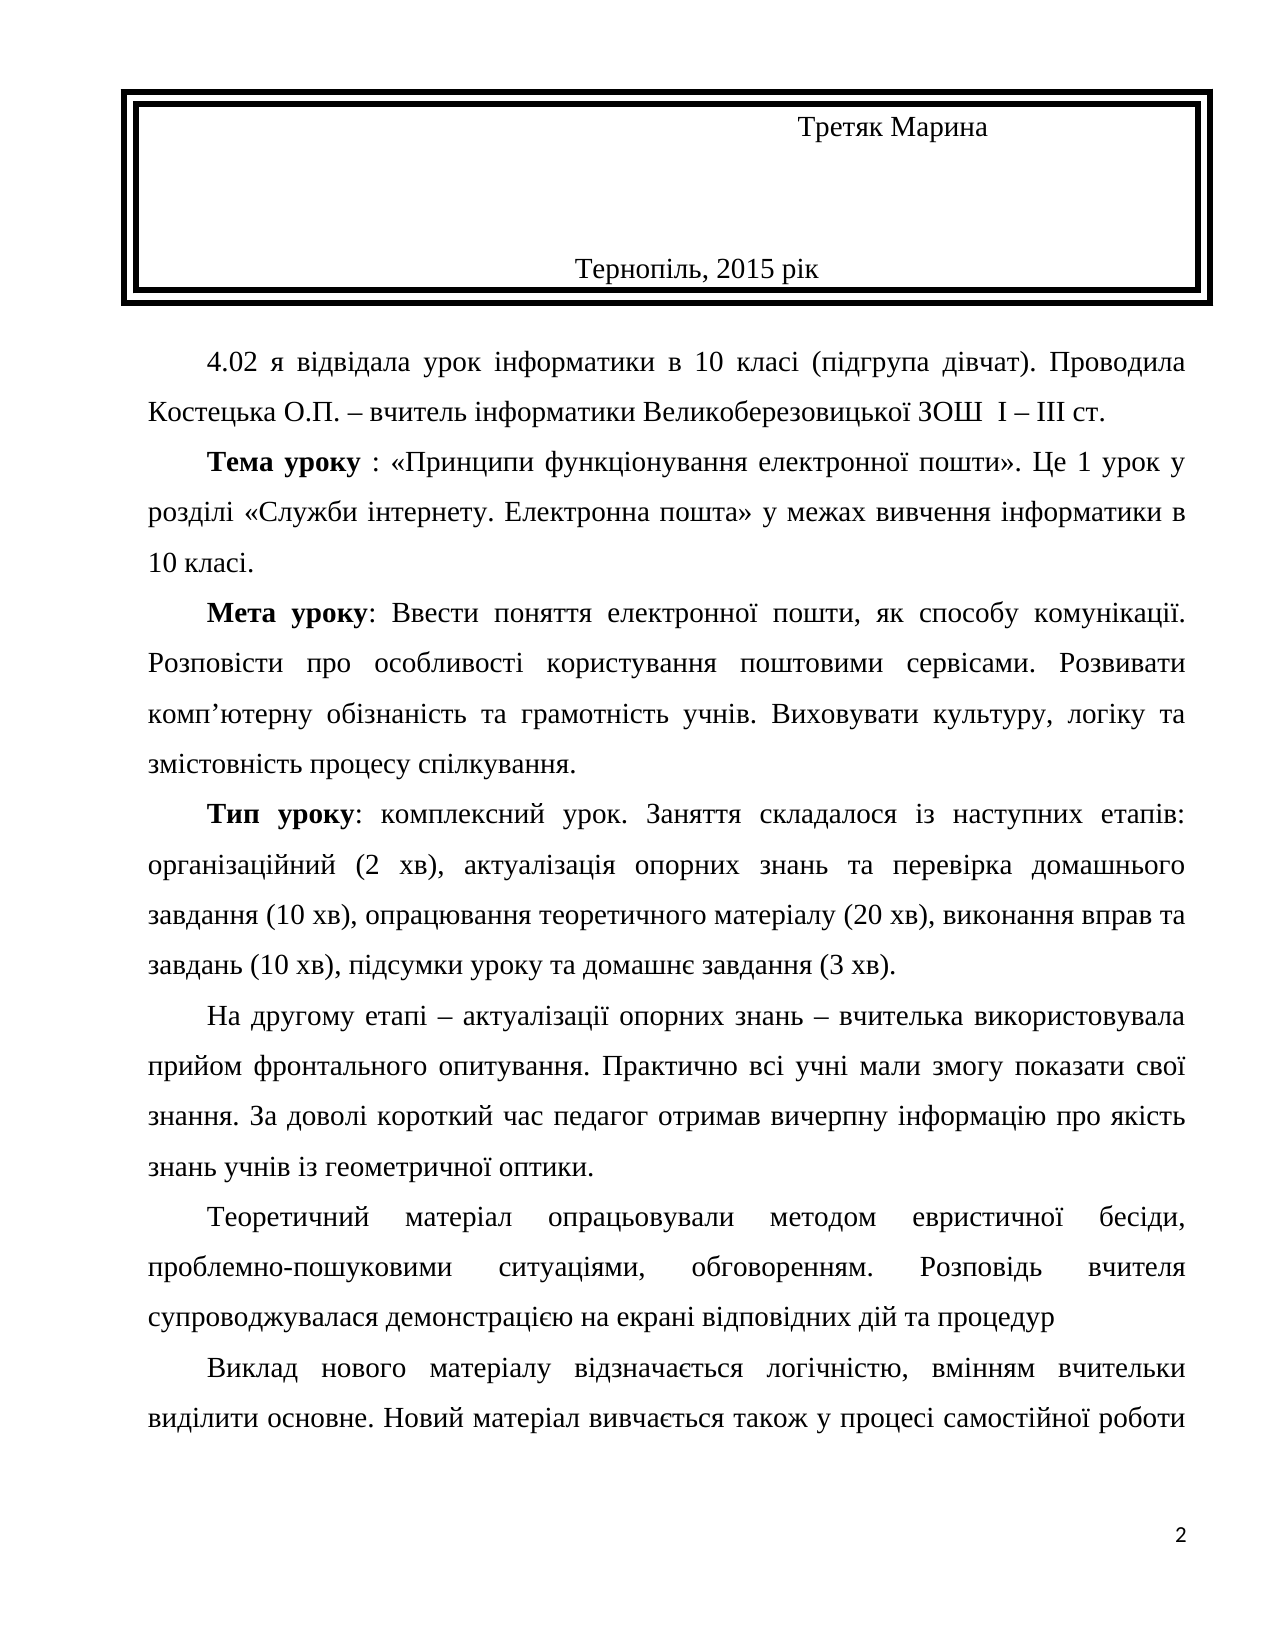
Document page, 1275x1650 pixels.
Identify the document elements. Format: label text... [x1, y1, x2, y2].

text Третяк Марина [127, 95, 1207, 143]
text Тема уроку : «Принципи функціонування електронної пошти». Це 1 урок у розділі «Служби інтернету. Електронна пошта» у межах вивчення інформатики в 10 класі. [148, 444, 1186, 578]
text Тернопіль, 2015 рік [127, 231, 1207, 300]
text Мета уроку: Ввести поняття електронної пошти, як способу комунікації. Розповісти про особливості користування поштовими сервісами. Розвивати комп’ютерну обізнаність та грамотність учнів. Виховувати культуру, логіку та змістовність процесу спілкування. [148, 595, 1186, 780]
text Тип уроку: комплексний урок. Заняття складалося із наступних етапів: організаційний (2 хв), актуалізація опорних знань та перевірка домашнього завдання (10 хв), опрацювання теоретичного матеріалу (20 хв), виконання вправ та завдань (10 хв), підсумки уроку та домашнє завдання (3 хв). [148, 796, 1186, 981]
text На другому етапі – актуалізації опорних знань – вчителька використовувала прийом фронтального опитування. Практично всі учні мали змогу показати свої знання. За доволі короткий час педагог отримав вичерпну інформацію про якість знань учнів із геометричної оптики. [148, 998, 1186, 1182]
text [148, 1350, 1186, 1434]
text Теоретичний матеріал опрацьовували методом евристичної бесіди, проблемно-пошуковими ситуаціями, обговоренням. Розповідь вчителя супроводжувалася демонстрацією на екрані відповідних дій та процедур [148, 1199, 1186, 1333]
text 4.02 я відвідала урок інформатики в 10 класі (підгрупа дівчат). Проводила Костецька О.П. – вчитель інформатики Великоберезовицької ЗОШ І – ІІІ ст. [148, 344, 1186, 427]
